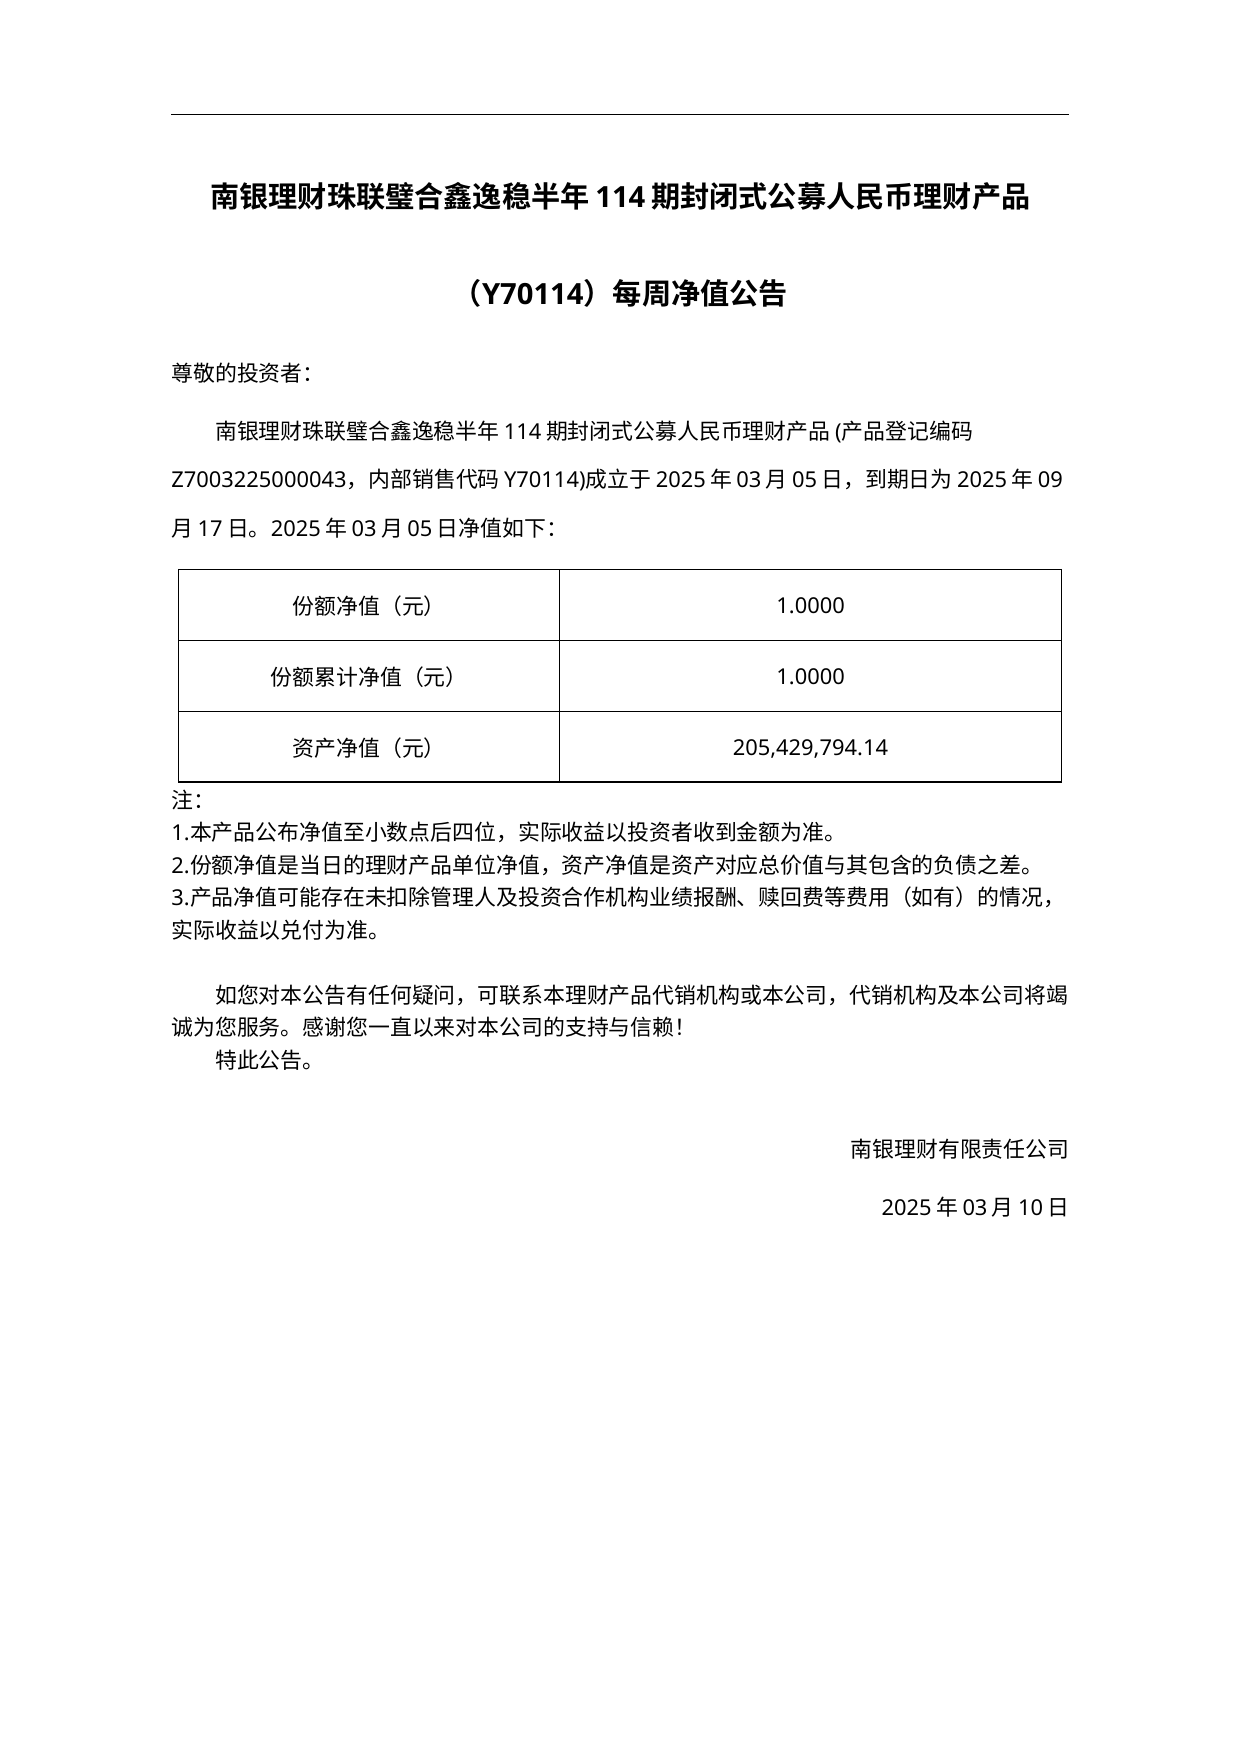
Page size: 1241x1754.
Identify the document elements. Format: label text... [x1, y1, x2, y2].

text 南银理财有限责任公司 [171, 1132, 1069, 1164]
text 南银理财珠联璧合鑫逸稳半年114期封闭式公募人民币理财产品（Y70114）每周净值公告 [171, 162, 1069, 324]
table_cell 资产净值（元） [179, 712, 559, 781]
text 南银理财珠联璧合鑫逸稳半年114期封闭式公募人民币理财产品 (产品登记编码Z7003225000043，内部销售代码Y70114)成立于2025年03月05日，到期日为2025年09月17日。2025年03月05日净值如下： [171, 413, 1069, 543]
text 如您对本公告有任何疑问，可联系本理财产品代销机构或本公司，代销机构及本公司将竭诚为您服务。感谢您一直以来对本公司的支持与信赖！ [171, 977, 1069, 1042]
text 注： [171, 782, 1069, 815]
text 2.份额净值是当日的理财产品单位净值，资产净值是资产对应总价值与其包含的负债之差。 [171, 847, 1069, 880]
table_header 份额净值（元） [179, 570, 559, 640]
table_cell 份额累计净值（元） [179, 641, 559, 711]
table_cell 1.0000 [560, 641, 1061, 711]
table_header 1.0000 [560, 570, 1061, 640]
text 2025年03月10日 [171, 1190, 1069, 1222]
text 尊敬的投资者： [171, 355, 1069, 388]
table_cell 205,429,794.14 [560, 712, 1061, 781]
text 特此公告。 [171, 1042, 1069, 1075]
text 3.产品净值可能存在未扣除管理人及投资合作机构业绩报酬、赎回费等费用（如有）的情况，实际收益以兑付为准。 [171, 880, 1069, 945]
text 1.本产品公布净值至小数点后四位，实际收益以投资者收到金额为准。 [171, 815, 1069, 847]
